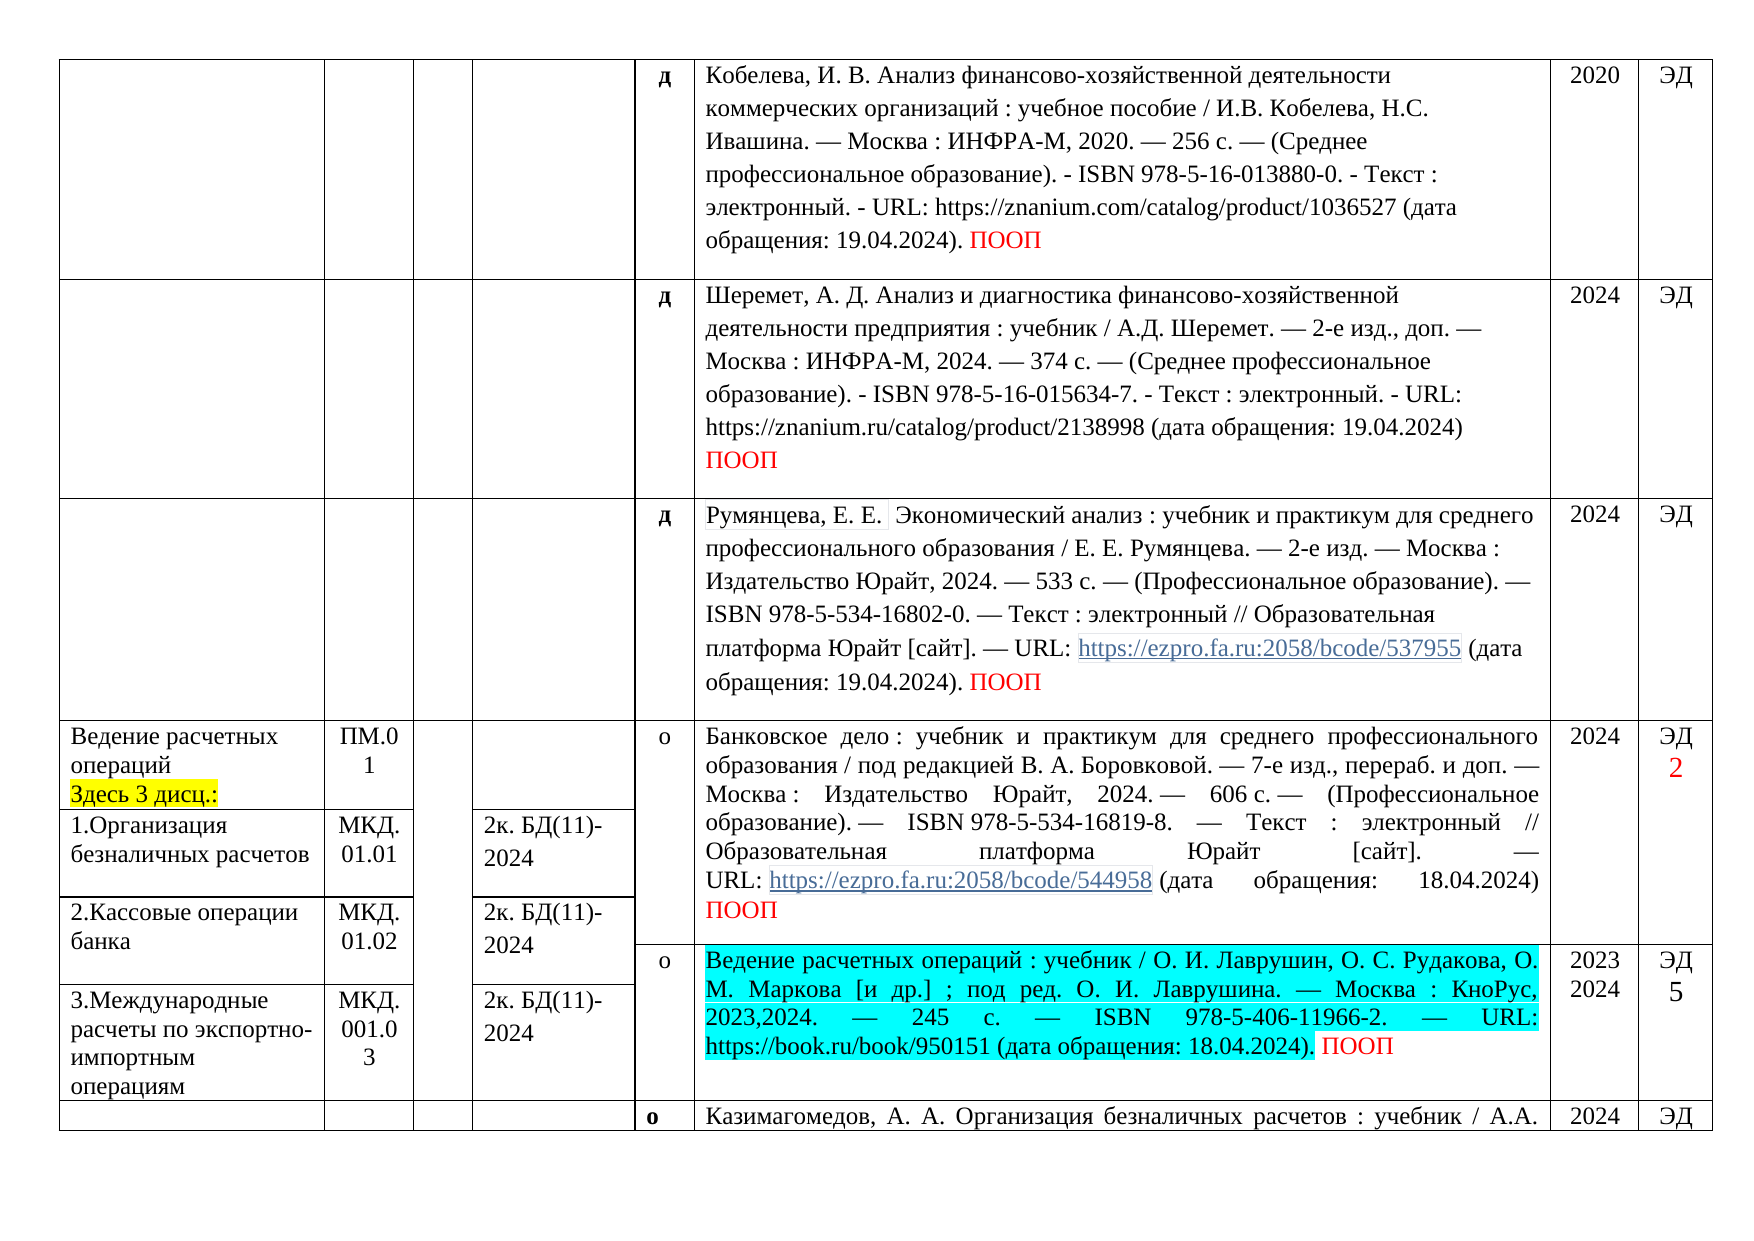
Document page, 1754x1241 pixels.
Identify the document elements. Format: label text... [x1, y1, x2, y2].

table_cell ЭД 2 [1639, 721, 1712, 944]
table_cell [325, 1101, 413, 1130]
table_cell 2024 [1551, 499, 1638, 720]
table_cell [60, 499, 324, 720]
table_cell д [636, 280, 694, 498]
table_cell ЭД [1639, 499, 1712, 720]
table_cell [473, 721, 634, 809]
table_cell [60, 1101, 324, 1130]
table_cell 2.Кассовые операции банка [60, 898, 324, 984]
table_cell Румянцева, Е. Е. Экономический анализ : учебник и практикум для среднего профессионального образования / Е. Е. Румянцева. — 2-е изд. — Москва : Издательство Юрайт, 2024. — 533 с. — (Профессиональное образование). — ISBN 978-5-534-16802-0. — Текст : электронный // Образовательная платформа Юрайт [сайт]. — URL: https://ezpro.fa.ru:2058/bcode/537955 (дата обращения: 19.04.2024). ПООП [695, 499, 1550, 720]
table_cell 2024 [1551, 280, 1638, 498]
table_cell Шеремет, А. Д. Анализ и диагностика финансово-хозяйственной деятельности предприятия : учебник / А.Д. Шеремет. — 2-е изд., доп. — Москва : ИНФРА-М, 2024. — 374 с. — (Среднее профессиональное образование). - ISBN 978-5-16-015634-7. - Текст : электронный. - URL: https://znanium.ru/catalog/product/2138998 (дата обращения: 19.04.2024) ПООП [695, 280, 1550, 498]
table_cell Кобелева, И. В. Анализ финансово-хозяйственной деятельности коммерческих организаций : учебное пособие / И.В. Кобелева, Н.С. Ивашина. — Москва : ИНФРА-М, 2020. — 256 с. — (Среднее профессиональное образование). - ISBN 978-5-16-013880-0. - Текст : электронный. - URL: https://znanium.com/catalog/product/1036527 (дата обращения: 19.04.2024). ПООП [695, 60, 1550, 279]
table_cell [325, 280, 413, 498]
table_cell ЭД 4 [1639, 1101, 1712, 1130]
table_cell [60, 60, 324, 279]
table_cell [414, 499, 472, 720]
table_cell [414, 280, 472, 498]
table_cell о [636, 945, 694, 1100]
table_cell МКД. 01.01 [325, 810, 413, 896]
table_cell [473, 60, 634, 279]
table_cell 2к. БД(11)-2024 [473, 898, 634, 984]
table_cell 2024 [1551, 721, 1638, 944]
table_cell Ведение расчетных операций : учебник / О. И. Лаврушин, О. С. Рудакова, О. М. Маркова [и др.] ; под ред. О. И. Лаврушина. — Москва : КноРус, 2023,2024. — 245 с. — ISBN 978-5-406-11966-2. — URL: https://book.ru/book/950151 (дата обращения: 18.04.2024). ПООП [695, 945, 1550, 1100]
table_cell 2024 [1551, 1101, 1638, 1130]
table_cell МКД.001.03 [325, 985, 413, 1100]
table_cell [325, 499, 413, 720]
table_cell Ведение расчетных операций Здесь 3 дисц.: [60, 721, 324, 809]
table_cell [473, 499, 634, 720]
table_cell 1.Организация безналичных расчетов [60, 810, 324, 896]
table_cell 3.Международные расчеты по экспортно-импортным операциям [60, 985, 324, 1100]
table_cell ЭД [1639, 280, 1712, 498]
table_cell [325, 60, 413, 279]
table_cell 2020 [1551, 60, 1638, 279]
table_cell д [636, 499, 694, 720]
table_cell 2023 2024 [1551, 945, 1638, 1100]
table_cell ЭД [1639, 60, 1712, 279]
table_cell [473, 1101, 634, 1130]
table_cell о [636, 1101, 694, 1130]
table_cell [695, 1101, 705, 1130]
table_cell МКД. 01.02 [325, 898, 413, 984]
table_cell [60, 280, 324, 498]
table_cell о [636, 721, 694, 944]
table_cell д [636, 60, 694, 279]
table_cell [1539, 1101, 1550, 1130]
table_cell 2к. БД(11)-2024 [473, 810, 634, 896]
table_cell [414, 721, 472, 1100]
table_cell ПМ.01 [325, 721, 413, 809]
table_cell [414, 60, 472, 279]
table_cell [473, 280, 634, 498]
table_cell ЭД 5 [1639, 945, 1712, 1100]
table_cell 2к. БД(11)-2024 [473, 985, 634, 1100]
table_cell [414, 1101, 472, 1130]
table_cell Банковское дело : учебник и практикум для среднего профессионального образования / под редакцией В. А. Боровковой. — 7-е изд., перераб. и доп. — Москва : Издательство Юрайт, 2024. — 606 с. — (Профессиональное образование). — ISBN 978-5-534-16819-8. — Текст : электронный // Образовательная платформа Юрайт [сайт]. — URL: https://ezpro.fa.ru:2058/bcode/544958 (дата обращения: 18.04.2024) ПООП [695, 721, 1550, 944]
